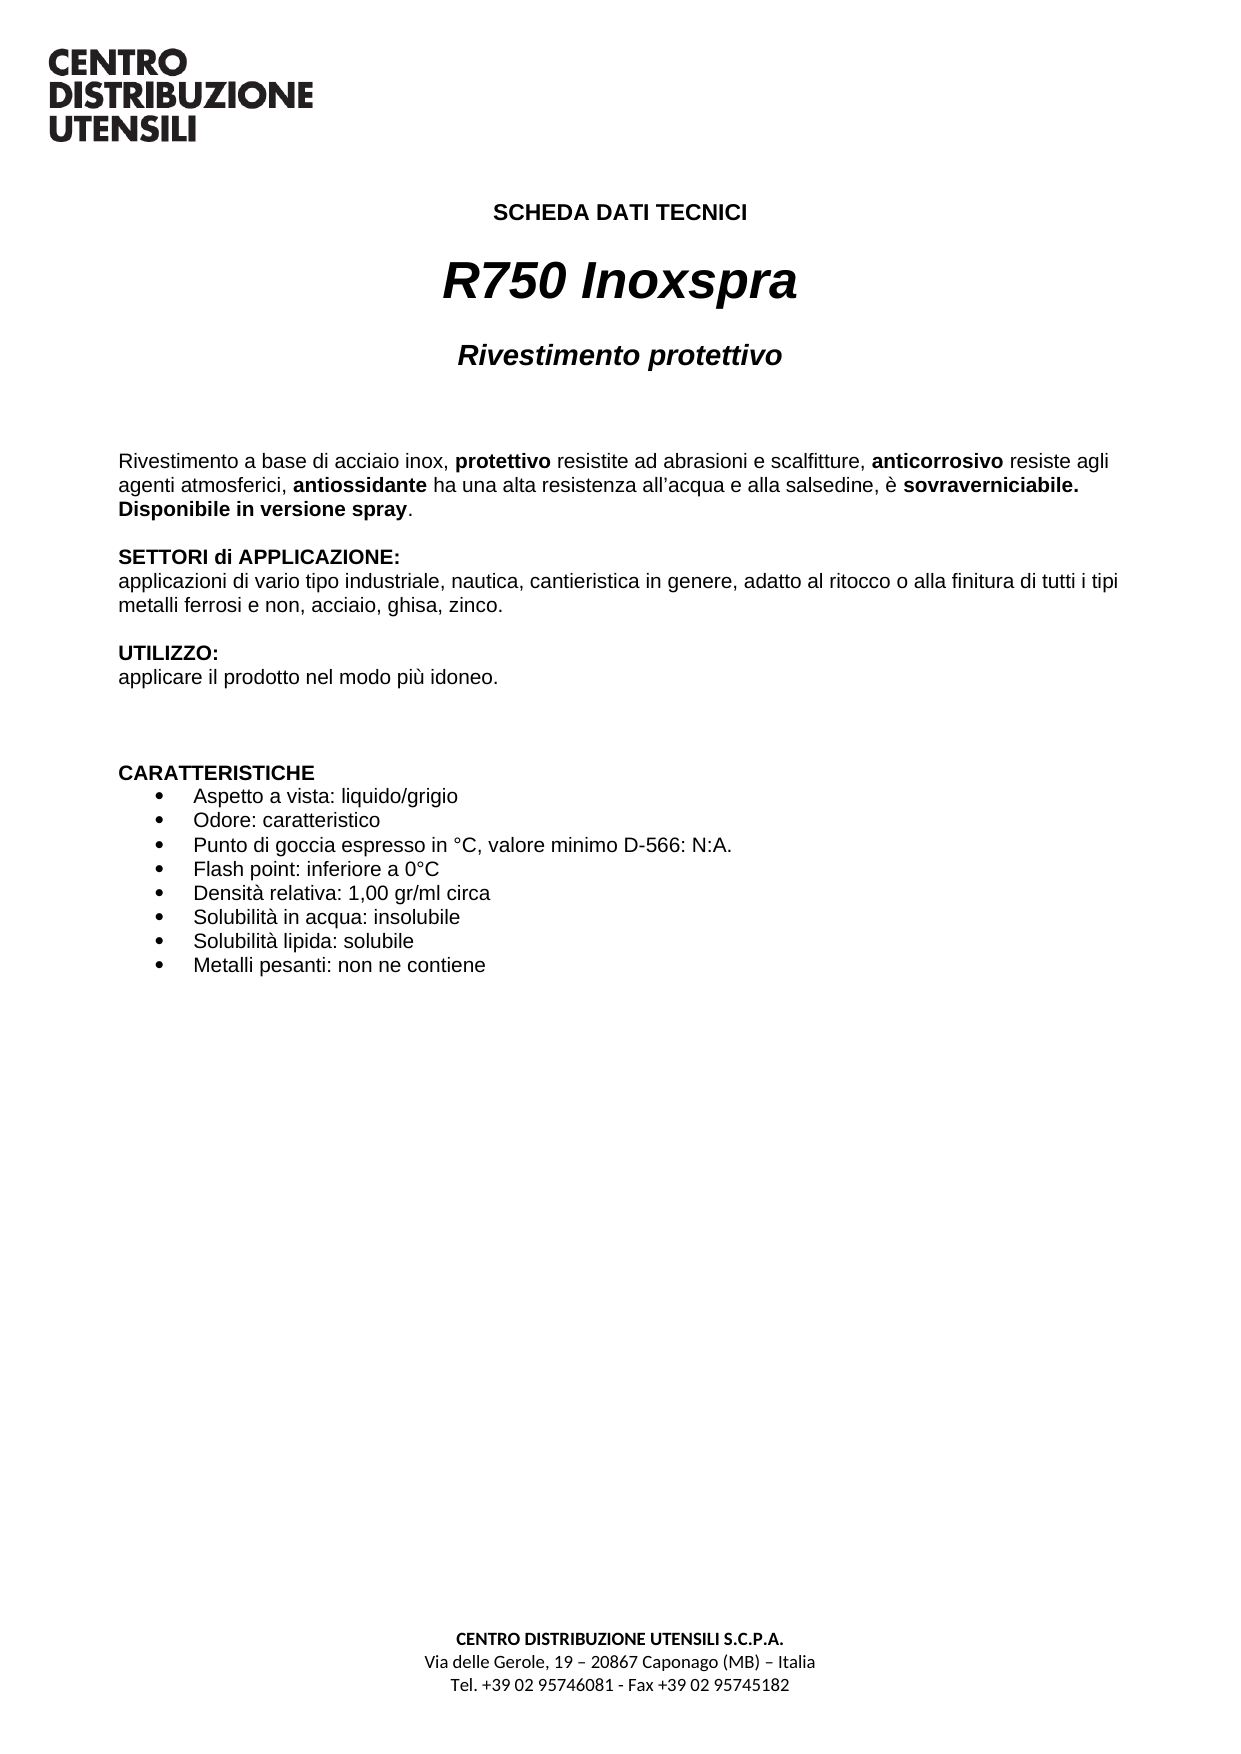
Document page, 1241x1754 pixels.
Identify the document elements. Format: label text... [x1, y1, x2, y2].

text Rivestimento protettivo [118, 338, 1122, 371]
text applicazioni di vario tipo industriale, nautica, cantieristica in genere, adatto al ritocco o alla finitura di tutti i tipi metalli ferrosi e non, acciaio, ghisa, zinco. [118, 569, 1122, 617]
list Densità relativa: 1,00 gr/ml circa [156, 881, 1122, 904]
text SCHEDA DATI TECNICI [118, 199, 1122, 225]
text SETTORI di APPLICAZIONE: [118, 545, 1122, 569]
text Rivestimento a base di acciaio inox, protettivo resistite ad abrasioni e scalfitture, anticorrosivo resiste agli agenti atmosferici, antiossidante ha una alta resistenza all’acqua e alla salsedine, è sovraverniciabile. Disponibile in versione spray. [118, 449, 1122, 521]
list Odore: caratteristico [156, 808, 1122, 832]
list Flash point: inferiore a 0°C [156, 856, 1122, 881]
list Metalli pesanti: non ne contiene [156, 953, 1122, 977]
text R750 Inoxspra [118, 250, 1122, 338]
text UTILIZZO: [118, 641, 1122, 664]
list Punto di goccia espresso in °C, valore minimo D-566: N:A. [156, 832, 1122, 856]
list Solubilità lipida: solubile [156, 929, 1122, 953]
picture [48, 48, 313, 142]
text applicare il prodotto nel modo più idoneo. [118, 664, 1122, 688]
text CARATTERISTICHE [118, 760, 1122, 784]
list Solubilità in acqua: insolubile [156, 904, 1122, 929]
list Aspetto a vista: liquido/grigio [156, 784, 1122, 808]
